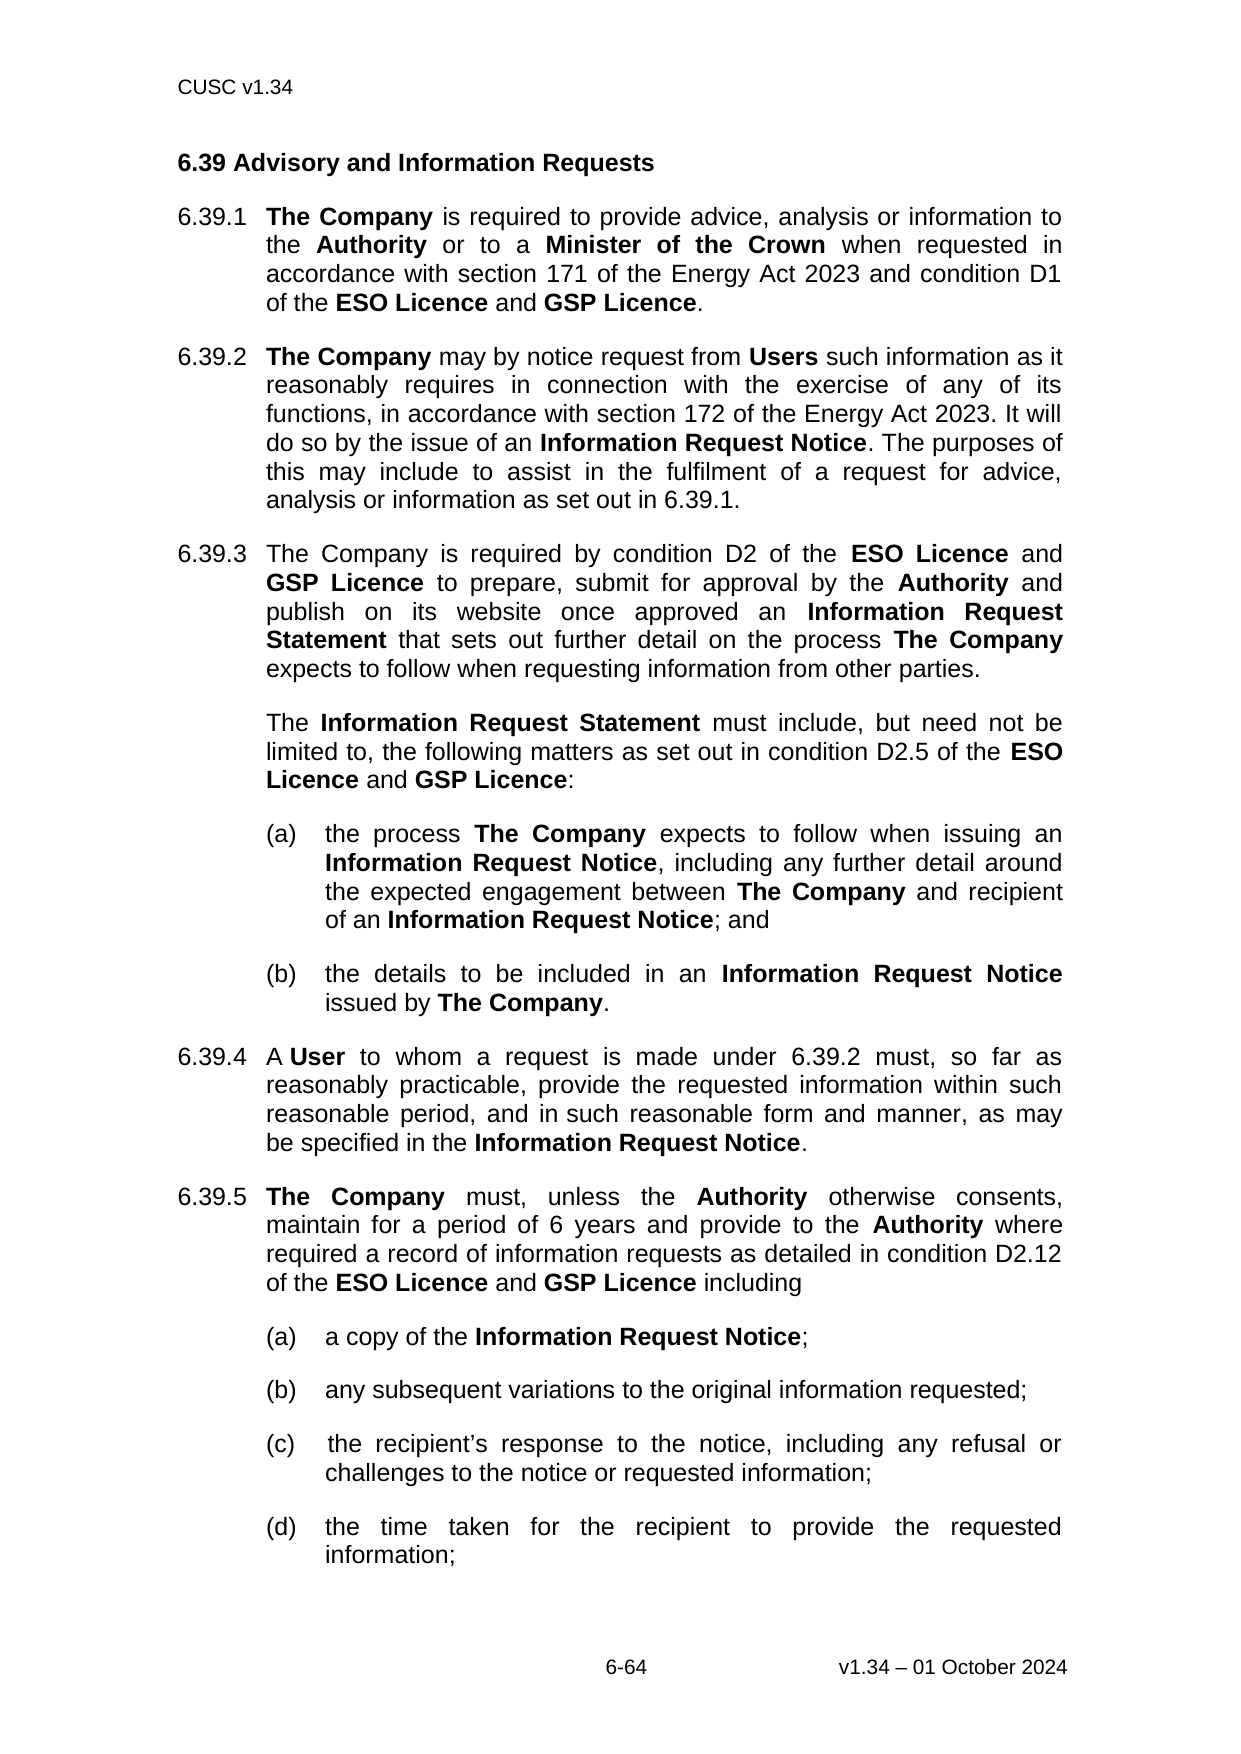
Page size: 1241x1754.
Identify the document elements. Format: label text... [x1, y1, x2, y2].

subtitle (b) any subsequent variations to the original information requested; [266, 1375, 1063, 1404]
subtitle 6.39.5 The Company must, unless the Authority otherwise consents, maintain for a period of 6 years and provide to the Authority where required a record of information requests as detailed in condition D2.12 of the ESO Licence and GSP Licence including [177, 1181, 1063, 1296]
subtitle 6.39.2 The Company may by notice request from Users such information as it reasonably requires in connection with the exercise of any of its functions, in accordance with section 172 of the Energy Act 2023. It will do so by the issue of an Information Request Notice. The purposes of this may include to assist in the fulfilment of a request for advice, analysis or information as set out in 6.39.1. [177, 341, 1063, 514]
subtitle (b) the details to be included in an Information Request Notice issued by The Company. [266, 959, 1063, 1016]
subtitle 6.39.4 A User to whom a request is made under 6.39.2 must, so far as reasonably practicable, provide the requested information within such reasonable period, and in such reasonable form and manner, as may be specified in the Information Request Notice. [177, 1041, 1063, 1156]
subtitle (a) a copy of the Information Request Notice; [266, 1321, 1063, 1350]
subtitle 6.39 Advisory and Information Requests [177, 148, 1063, 176]
subtitle 6.39.3 The Company is required by condition D2 of the ESO Licence and GSP Licence to prepare, submit for approval by the Authority and publish on its website once approved an Information Request Statement that sets out further detail on the process The Company expects to follow when requesting information from other parties. [177, 539, 1063, 683]
subtitle The Information Request Statement must include, but need not be limited to, the following matters as set out in condition D2.5 of the ESO Licence and GSP Licence: [177, 708, 1063, 794]
subtitle (c) the recipient’s response to the notice, including any refusal or challenges to the notice or requested information; [266, 1429, 1063, 1486]
subtitle (d) the time taken for the recipient to provide the requested information; [266, 1511, 1063, 1569]
subtitle (a) the process The Company expects to follow when issuing an Information Request Notice, including any further detail around the expected engagement between The Company and recipient of an Information Request Notice; and [266, 819, 1063, 934]
subtitle 6.39.1 The Company is required to provide advice, analysis or information to the Authority or to a Minister of the Crown when requested in accordance with section 171 of the Energy Act 2023 and condition D1 of the ESO Licence and GSP Licence. [177, 201, 1063, 316]
